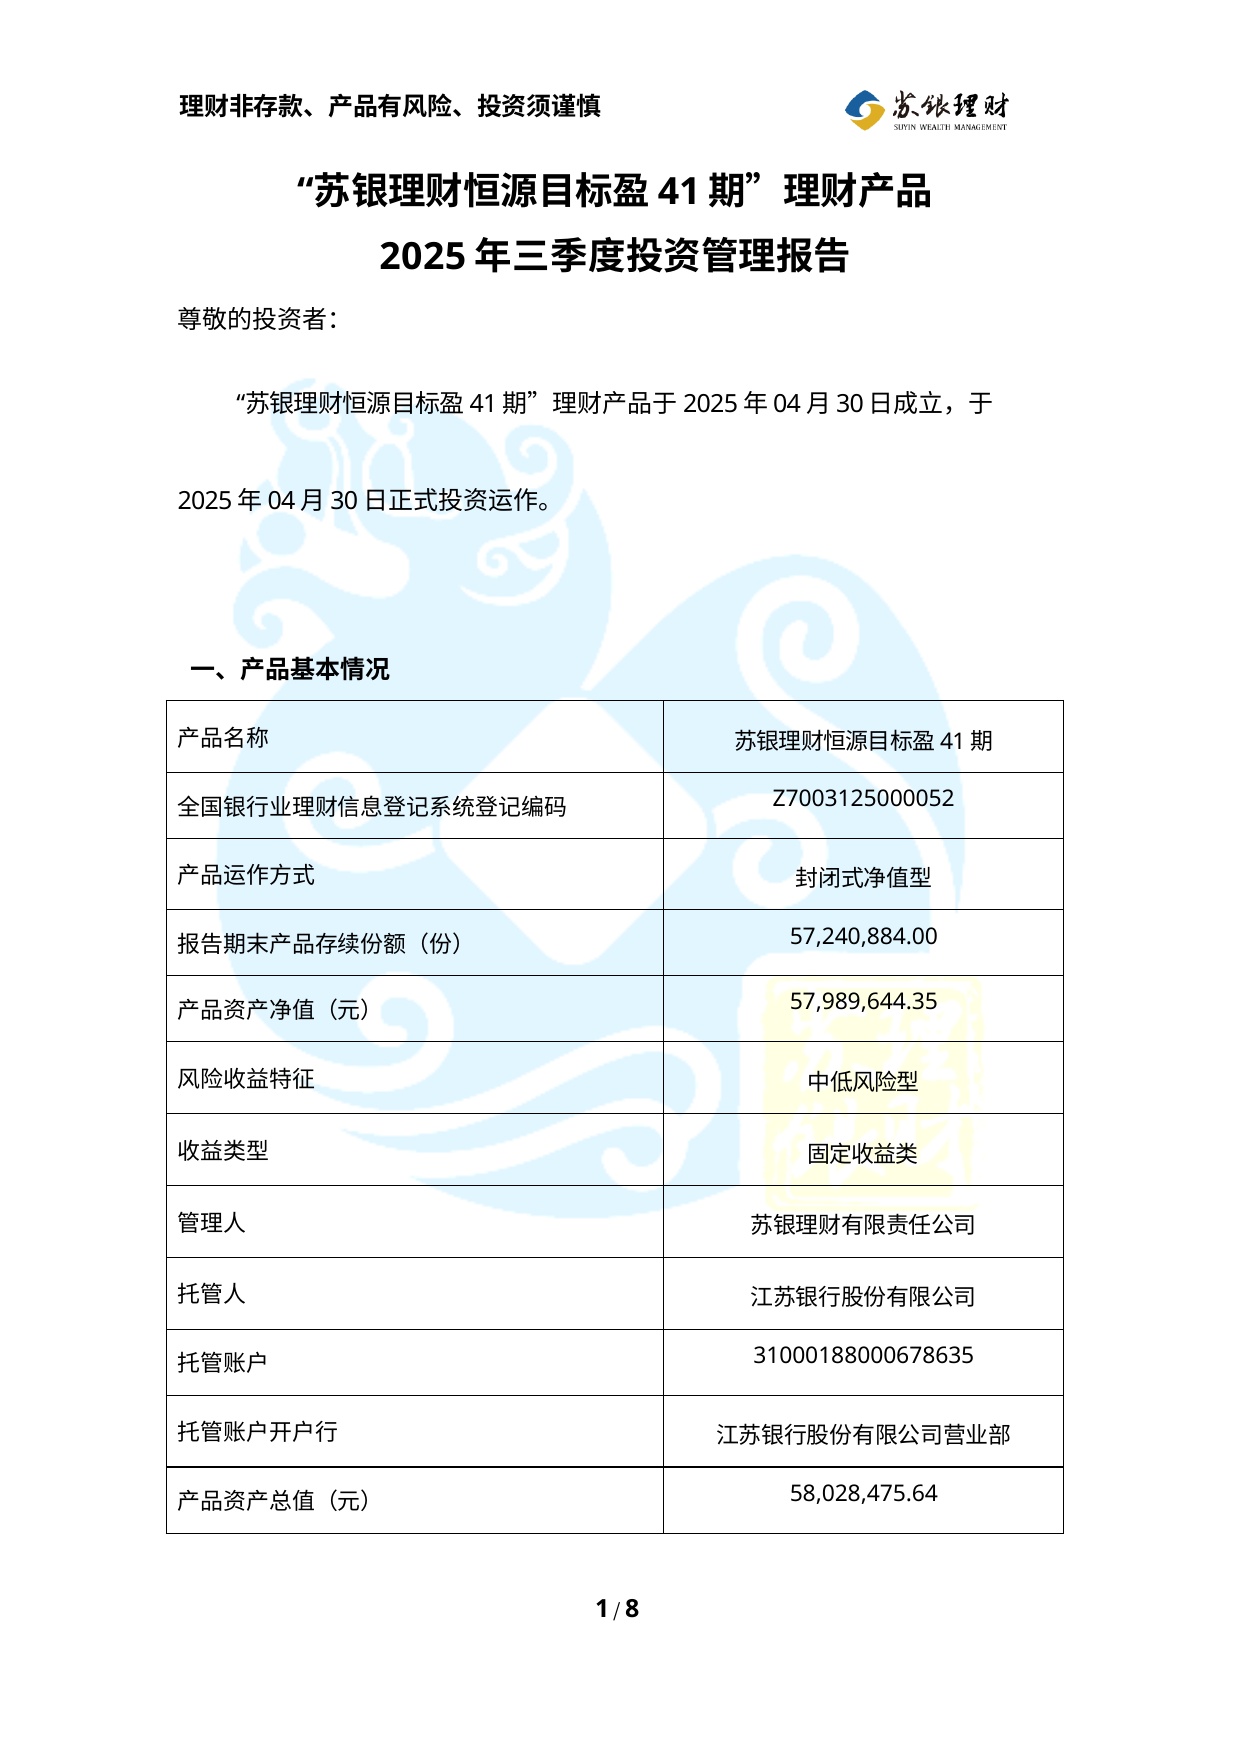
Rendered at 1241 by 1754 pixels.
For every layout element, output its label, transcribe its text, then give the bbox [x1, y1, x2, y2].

table_cell 管理人 [167, 1186, 663, 1257]
table_cell 江苏银行股份有限公司营业部 [664, 1396, 1063, 1466]
table_header 产品名称 [167, 701, 663, 772]
table_cell 产品资产总值（元） [167, 1468, 663, 1532]
table_header 苏银理财恒源目标盈41期 [664, 701, 1063, 772]
text 尊敬的投资者： [177, 286, 1053, 351]
table_cell 收益类型 [167, 1114, 663, 1185]
table_cell Z7003125000052 [664, 773, 1063, 838]
table_cell 江苏银行股份有限公司 [664, 1258, 1063, 1328]
table_cell 58,028,475.64 [664, 1468, 1063, 1532]
table_cell 封闭式净值型 [664, 839, 1063, 909]
table_cell 固定收益类 [664, 1114, 1063, 1185]
table_cell 57,989,644.35 [664, 976, 1063, 1041]
table_cell 苏银理财有限责任公司 [664, 1186, 1063, 1257]
text “苏银理财恒源目标盈41期”理财产品于 2025年04月30日成立，于2025年04月30日正式投资运作。 [177, 369, 1053, 531]
table_cell 产品运作方式 [167, 839, 663, 909]
table_cell 全国银行业理财信息登记系统登记编码 [167, 773, 663, 838]
table_cell 报告期末产品存续份额（份） [167, 910, 663, 975]
table_cell 托管人 [167, 1258, 663, 1328]
subtitle 一、产品基本情况 [190, 635, 1053, 700]
table_cell 中低风险型 [664, 1042, 1063, 1113]
table_cell 托管账户 [167, 1330, 663, 1394]
text “苏银理财恒源目标盈41期”理财产品 [177, 156, 1053, 221]
table_cell 风险收益特征 [167, 1042, 663, 1113]
picture [820, 72, 1039, 143]
table_cell 托管账户开户行 [167, 1396, 663, 1466]
table_cell 57,240,884.00 [664, 910, 1063, 975]
text 2025年三季度投资管理报告 [177, 221, 1053, 286]
table_cell 产品资产净值（元） [167, 976, 663, 1041]
table_cell 31000188000678635 [664, 1330, 1063, 1394]
